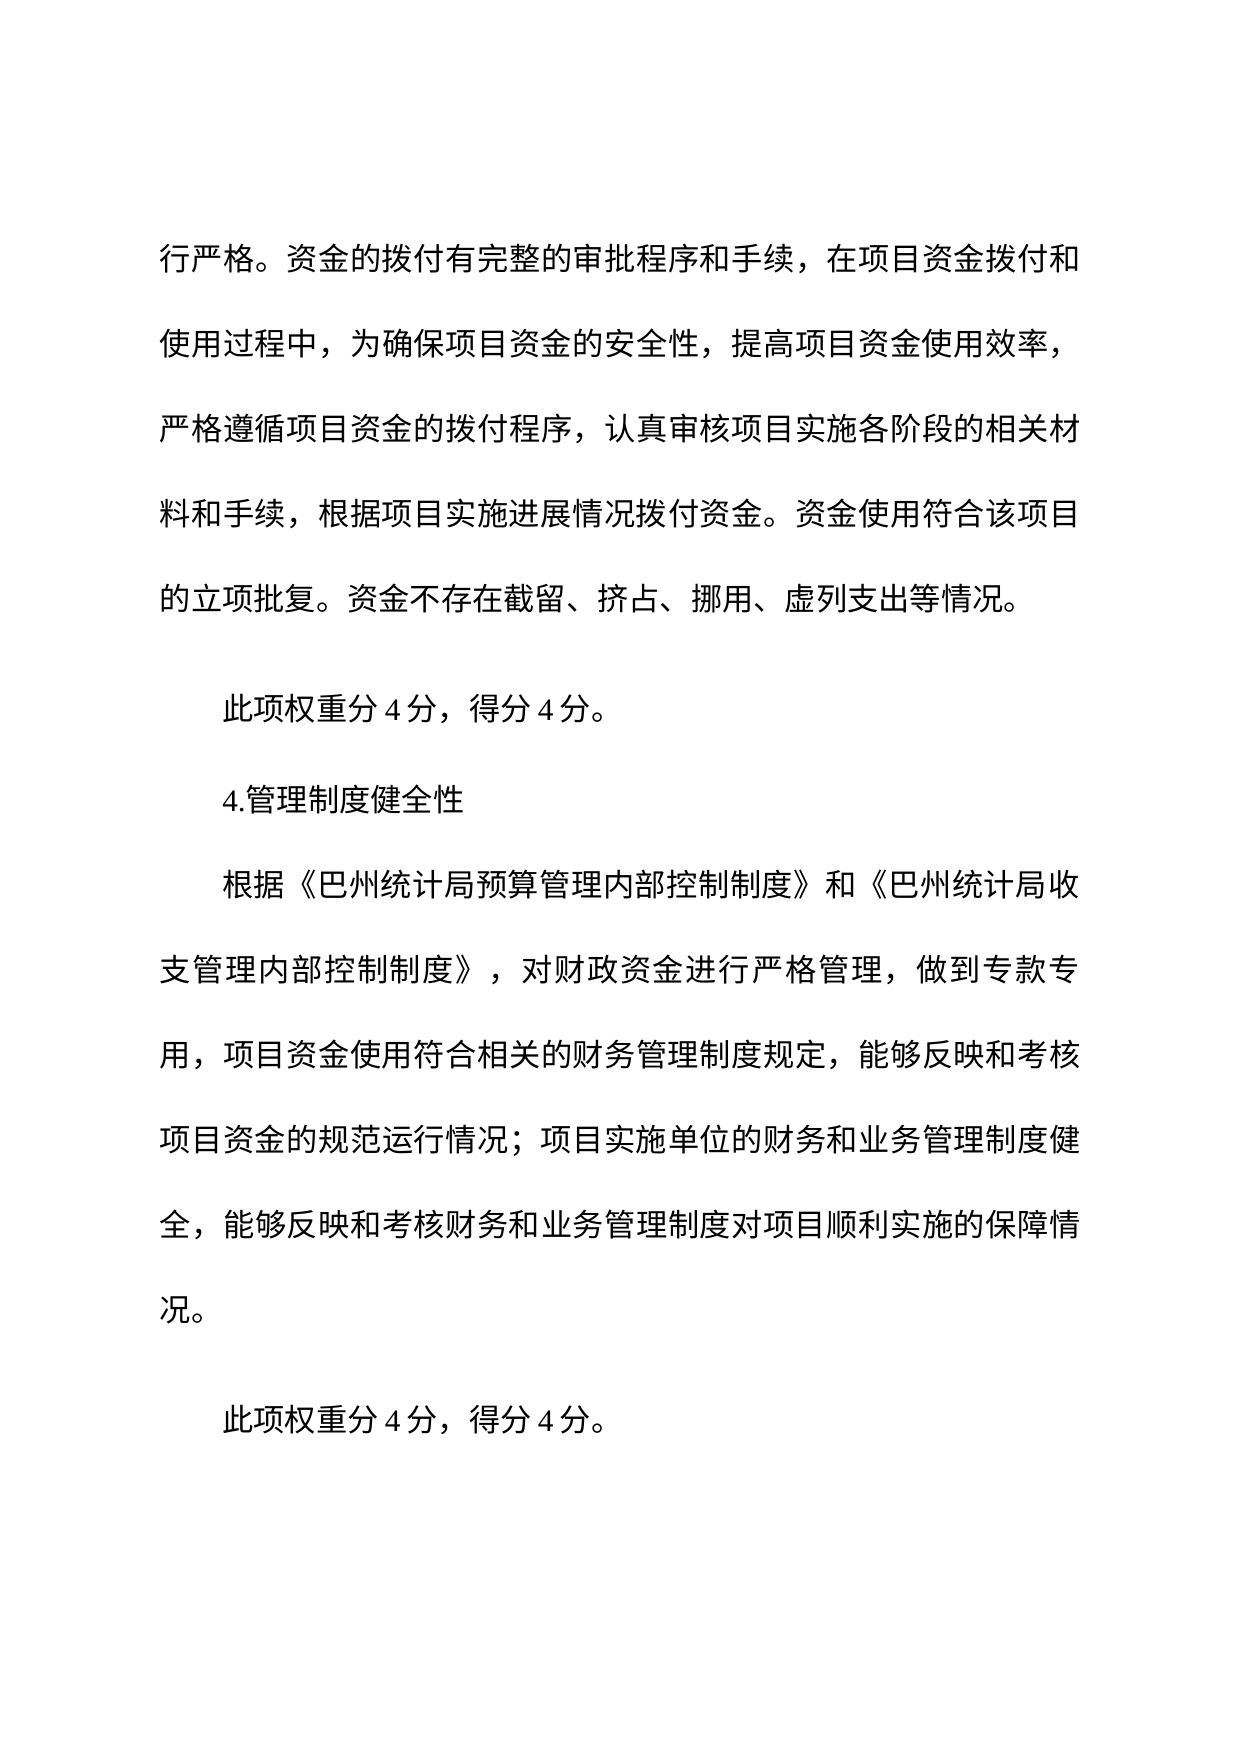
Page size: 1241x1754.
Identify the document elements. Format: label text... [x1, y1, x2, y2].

text 4.管理制度健全性 [159, 755, 1081, 840]
title 此项权重分4分，得分4分。 [159, 1375, 1081, 1460]
title 根据《巴州统计局预算管理内部控制制度》和《巴州统计局收支管理内部控制制度》，对财政资金进行严格管理，做到专款专用，项目资金使用符合相关的财务管理制度规定，能够反映和考核项目资金的规范运行情况；项目实施单位的财务和业务管理制度健全，能够反映和考核财务和业务管理制度对项目顺利实施的保障情况。 [159, 840, 1081, 1350]
title 此项权重分4分，得分4分。 [159, 664, 1081, 749]
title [159, 214, 1081, 639]
